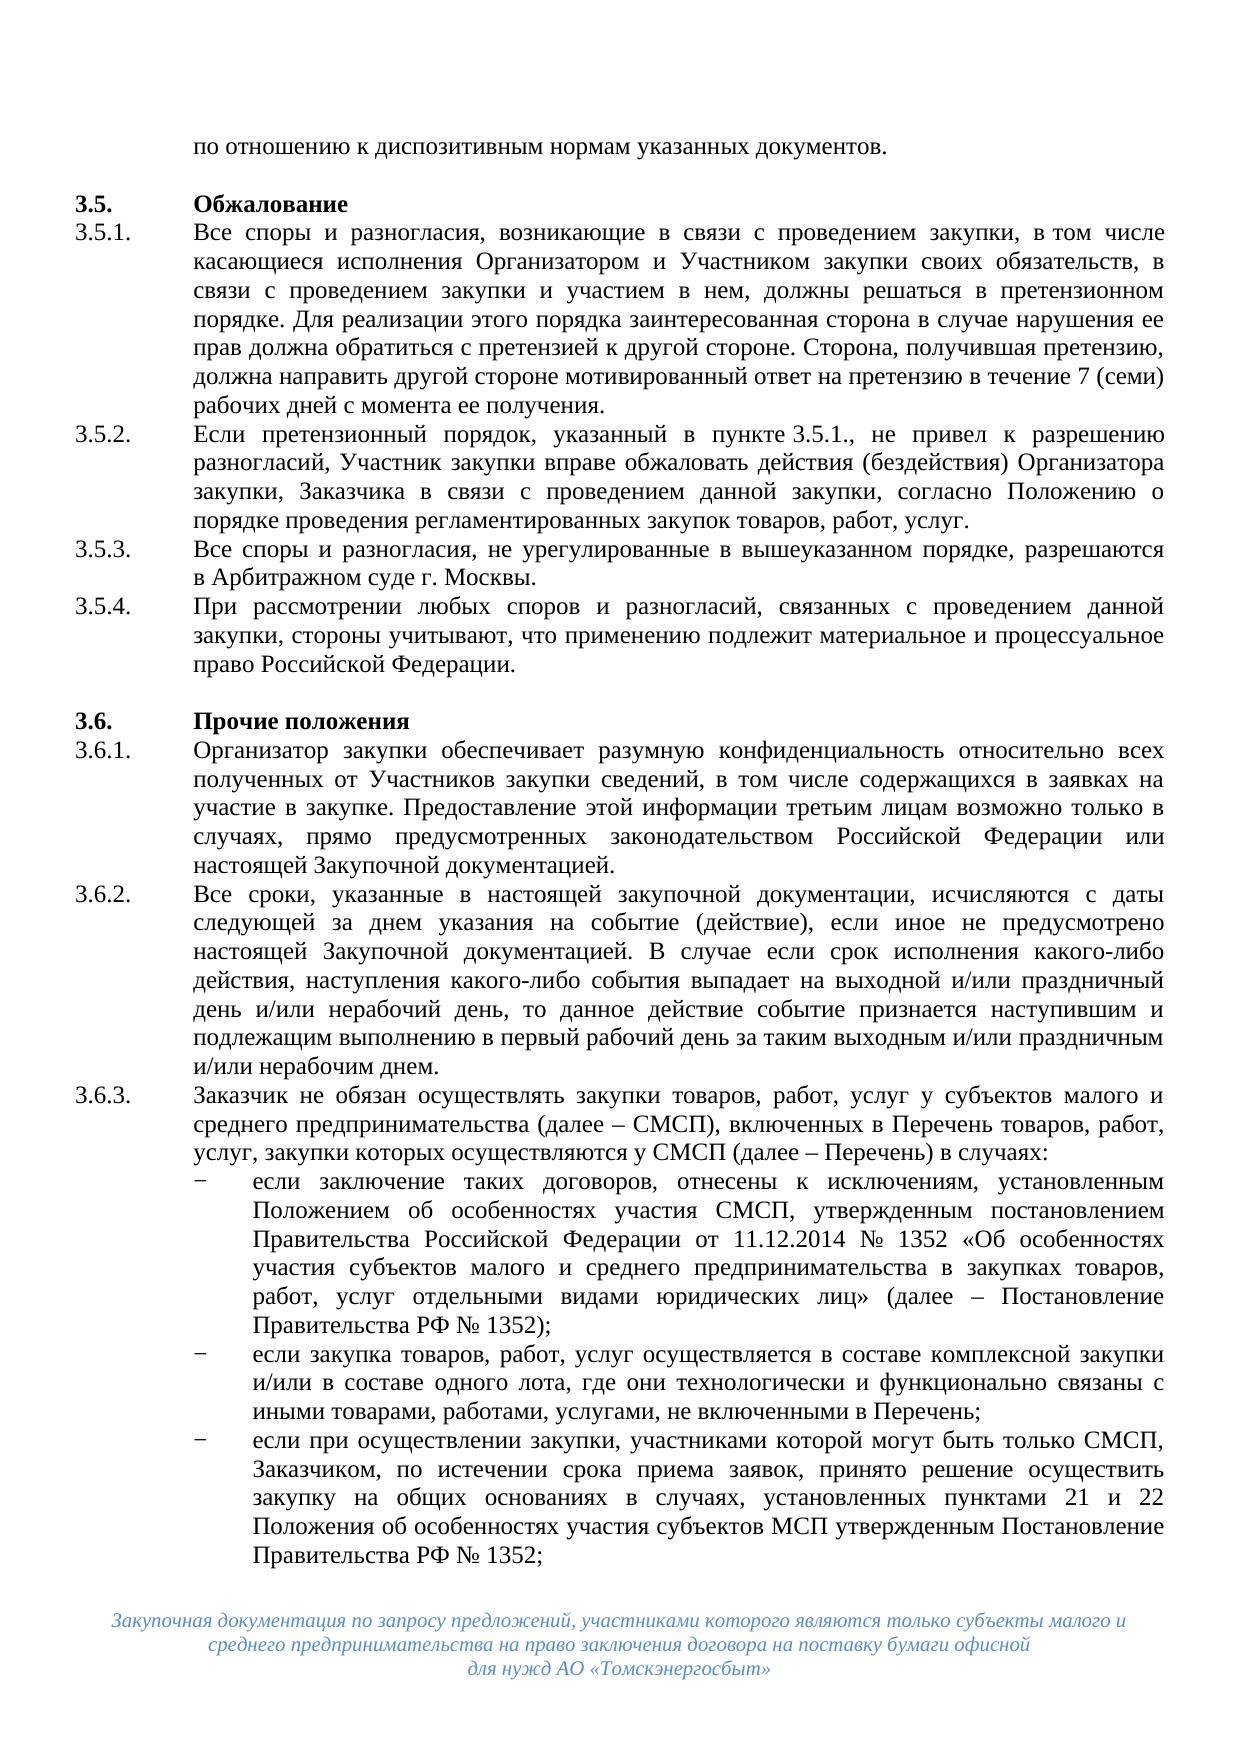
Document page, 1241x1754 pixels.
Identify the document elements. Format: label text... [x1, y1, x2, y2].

list Обжалование [75, 189, 1165, 217]
list если заключение таких договоров, отнесены к исключениям, установленным Положением об особенностях участия СМСП, утвержденным постановлением Правительства Российской Федерации от 11.12.2014 № 1352 «Об особенностях участия субъектов малого и среднего предпринимательства в закупках товаров, работ, услуг отдельными видами юридических лиц» (далее – Постановление Правительства РФ № 1352); [193, 1166, 1165, 1339]
list если закупка товаров, работ, услуг осуществляется в составе комплексной закупки и/или в составе одного лота, где они технологически и функционально связаны с иными товарами, работами, услугами, не включенными в Перечень; [193, 1339, 1165, 1425]
list Все споры и разногласия, возникающие в связи с проведением закупки, в том числе касающиеся исполнения Организатором и Участником закупки своих обязательств, в связи с проведением закупки и участием в нем, должны решаться в претензионном порядке. Для реализации этого порядка заинтересованная сторона в случае нарушения ее прав должна обратиться с претензией к другой стороне. Сторона, получившая претензию, должна направить другой стороне мотивированный ответ на претензию в течение 7 (семи) рабочих дней с момента ее получения. [75, 217, 1165, 419]
list Заказчик не обязан осуществлять закупки товаров, работ, услуг у субъектов малого и среднего предпринимательства (далее – СМСП), включенных в Перечень товаров, работ, услуг, закупки которых осуществляются у СМСП (далее – Перечень) в случаях: [75, 1080, 1165, 1166]
list Все споры и разногласия, не урегулированные в вышеуказанном порядке, разрешаются в Арбитражном суде г. Москвы. [75, 534, 1165, 591]
list При рассмотрении любых споров и разногласий, связанных с проведением данной закупки, стороны учитывают, что применению подлежит материальное и процессуальное право Российской Федерации. [75, 591, 1165, 677]
list Прочие положения [75, 706, 1165, 735]
list Организатор закупки обеспечивает разумную конфиденциальность относительно всех полученных от Участников закупки сведений, в том числе содержащихся в заявках на участие в закупке. Предоставление этой информации третьим лицам возможно только в случаях, прямо предусмотренных законодательством Российской Федерации или настоящей Закупочной документацией. [75, 735, 1165, 879]
list Все сроки, указанные в настоящей закупочной документации, исчисляются с даты следующей за днем указания на событие (действие), если иное не предусмотрено настоящей Закупочной документацией. В случае если срок исполнения какого-либо действия, наступления какого-либо события выпадает на выходной и/или праздничный день и/или нерабочий день, то данное действие событие признается наступившим и подлежащим выполнению в первый рабочий день за таким выходным и/или праздничным и/или нерабочим днем. [75, 879, 1165, 1080]
list если при осуществлении закупки, участниками которой могут быть только СМСП, Заказчиком, по истечении срока приема заявок, принято решение осуществить закупку на общих основаниях в случаях, установленных пунктами 21 и 22 Положения об особенностях участия субъектов МСП утвержденным Постановление Правительства РФ № 1352; [193, 1425, 1165, 1569]
list Если претензионный порядок, указанный в пункте 3.5.1., не привел к разрешению разногласий, Участник закупки вправе обжаловать действия (бездействия) Организатора закупки, Заказчика в связи с проведением данной закупки, согласно Положению о порядке проведения регламентированных закупок товаров, работ, услуг. [75, 419, 1165, 534]
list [75, 131, 1165, 160]
